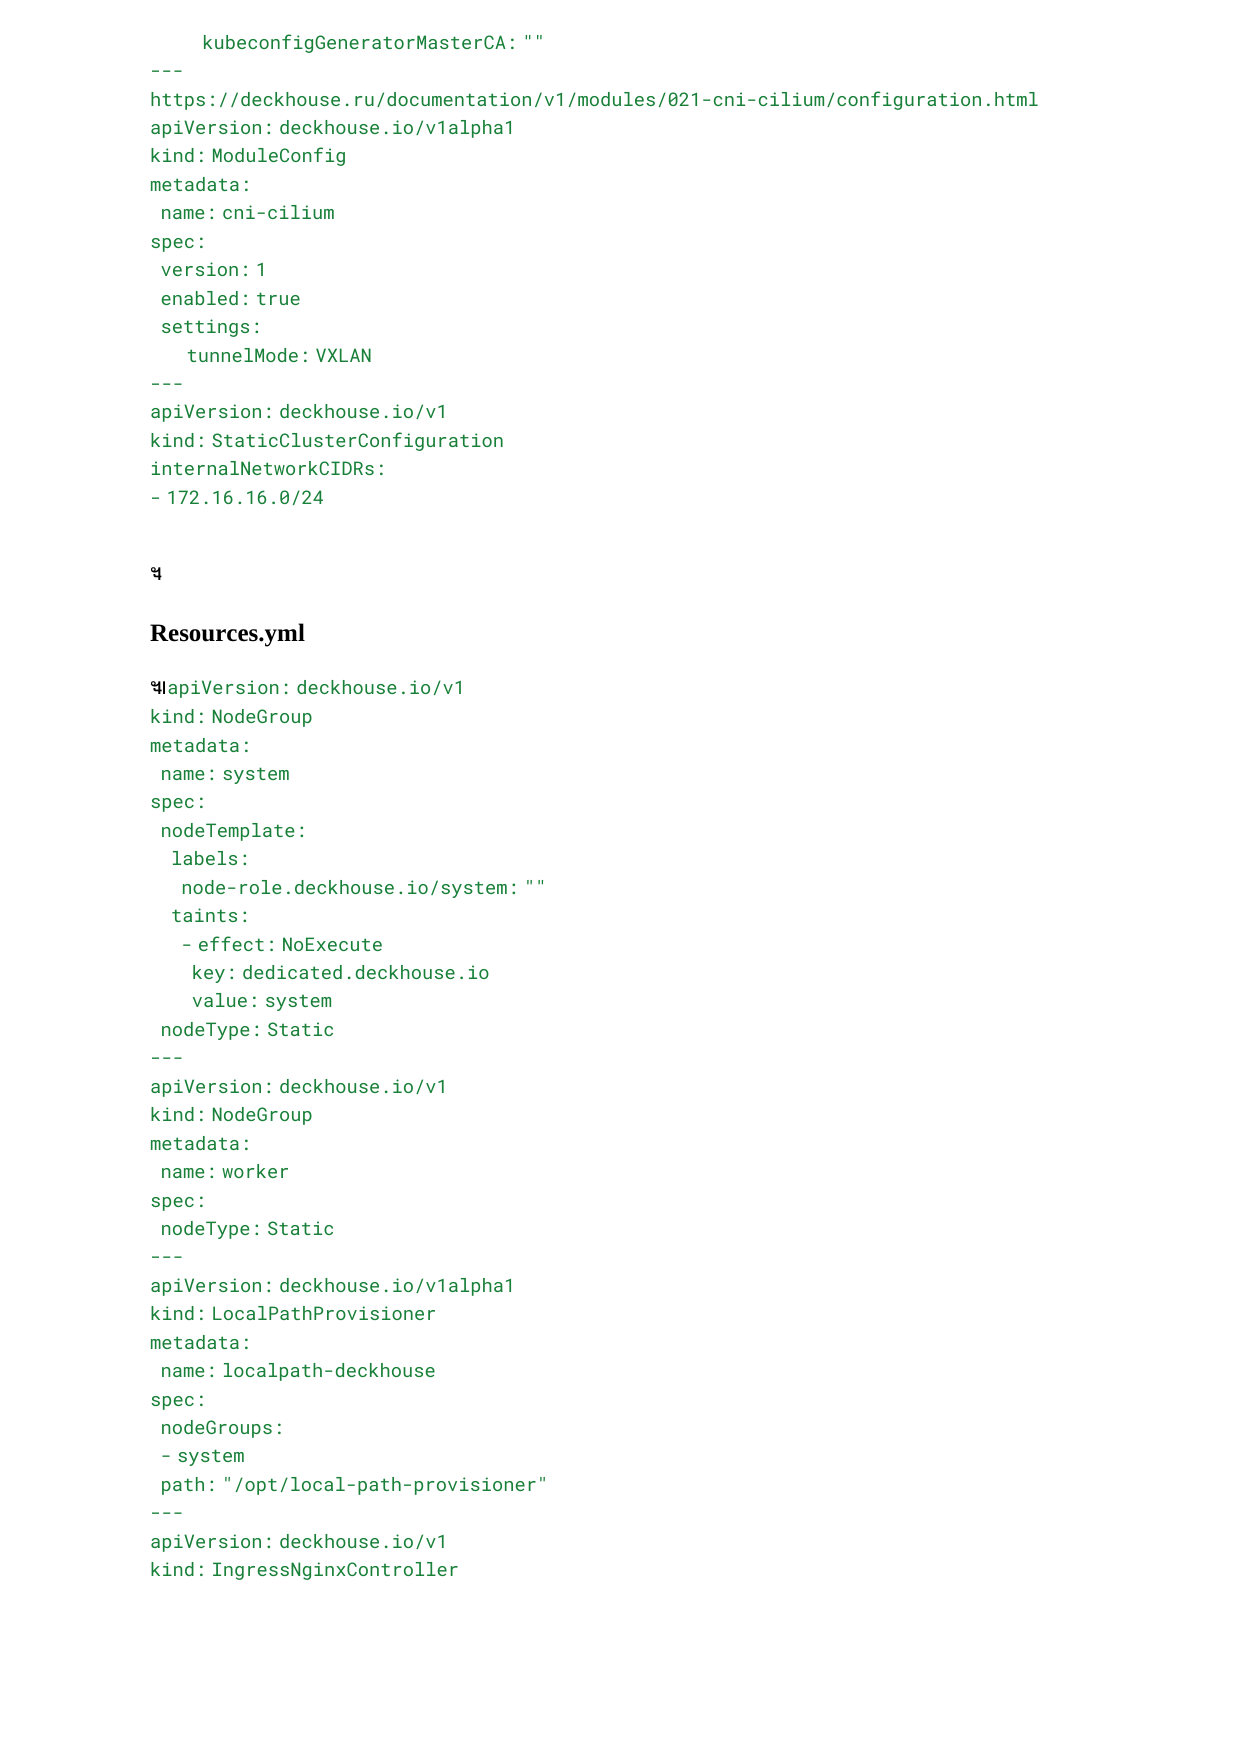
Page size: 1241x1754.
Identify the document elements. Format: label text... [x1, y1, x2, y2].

text apiVersion: deckhouse.io/v1alpha1 [150, 1273, 1090, 1297]
text node-role.deckhouse.io/system: "" [150, 874, 1090, 899]
text apiVersion: deckhouse.io/v1 [150, 399, 1090, 424]
text https://deckhouse.ru/documentation/v1/modules/021-cni-cilium/configuration.html [150, 86, 1090, 111]
text path: "/opt/local-path-provisioner" [150, 1472, 1090, 1496]
text --- [150, 1500, 1090, 1525]
text --- [150, 1244, 1090, 1269]
text key: dedicated.deckhouse.io [150, 960, 1090, 984]
text Resources.yml [150, 618, 1090, 647]
text settings: [150, 314, 1090, 339]
text tunnelMode: VXLAN [150, 342, 1090, 367]
text spec: [150, 789, 1090, 814]
text - effect: NoExecute [150, 931, 1090, 956]
text spec: [150, 228, 1090, 253]
text --- [150, 1045, 1090, 1070]
text nodeTemplate: [150, 818, 1090, 842]
text kind: NodeGroup [150, 704, 1090, 729]
text version: 1 [150, 257, 1090, 282]
text enabled: true [150, 285, 1090, 310]
text taints: [150, 903, 1090, 928]
text name: cni-cilium [150, 200, 1090, 225]
text nodeType: Static [150, 1216, 1090, 1241]
text spec: [150, 1187, 1090, 1212]
text - system [150, 1443, 1090, 1468]
text labels: [150, 846, 1090, 871]
text kind: ModuleConfig [150, 143, 1090, 168]
text internalNetworkCIDRs: [150, 456, 1090, 481]
text spec: [150, 1386, 1090, 1411]
text name: localpath-deckhouse [150, 1358, 1090, 1383]
text --- [150, 58, 1090, 83]
text name: system [150, 761, 1090, 786]
text name: worker [150, 1159, 1090, 1184]
text apiVersion: deckhouse.io/v1 [150, 1073, 1090, 1098]
text kubeconfigGeneratorMasterCA: "" [150, 29, 1090, 54]
text - 172.16.16.0/24 [150, 484, 1090, 509]
text --- [150, 371, 1090, 396]
text apiVersion: deckhouse.io/v1 [150, 1528, 1090, 1553]
text nodeType: Static [150, 1017, 1090, 1041]
text metadata: [150, 172, 1090, 196]
text metadata: [150, 732, 1090, 757]
text metadata: [150, 1130, 1090, 1155]
text nodeGroups: [150, 1415, 1090, 1439]
text apiVersion: deckhouse.io/v1alpha1 [150, 115, 1090, 139]
text kind: IngressNginxController [150, 1557, 1090, 1582]
text  [150, 559, 1090, 586]
text kind: LocalPathProvisioner [150, 1301, 1090, 1326]
text apiVersion: deckhouse.io/v1 [150, 673, 1090, 700]
text kind: NodeGroup [150, 1102, 1090, 1127]
text kind: StaticClusterConfiguration [150, 428, 1090, 452]
text metadata: [150, 1329, 1090, 1354]
text value: system [150, 988, 1090, 1013]
